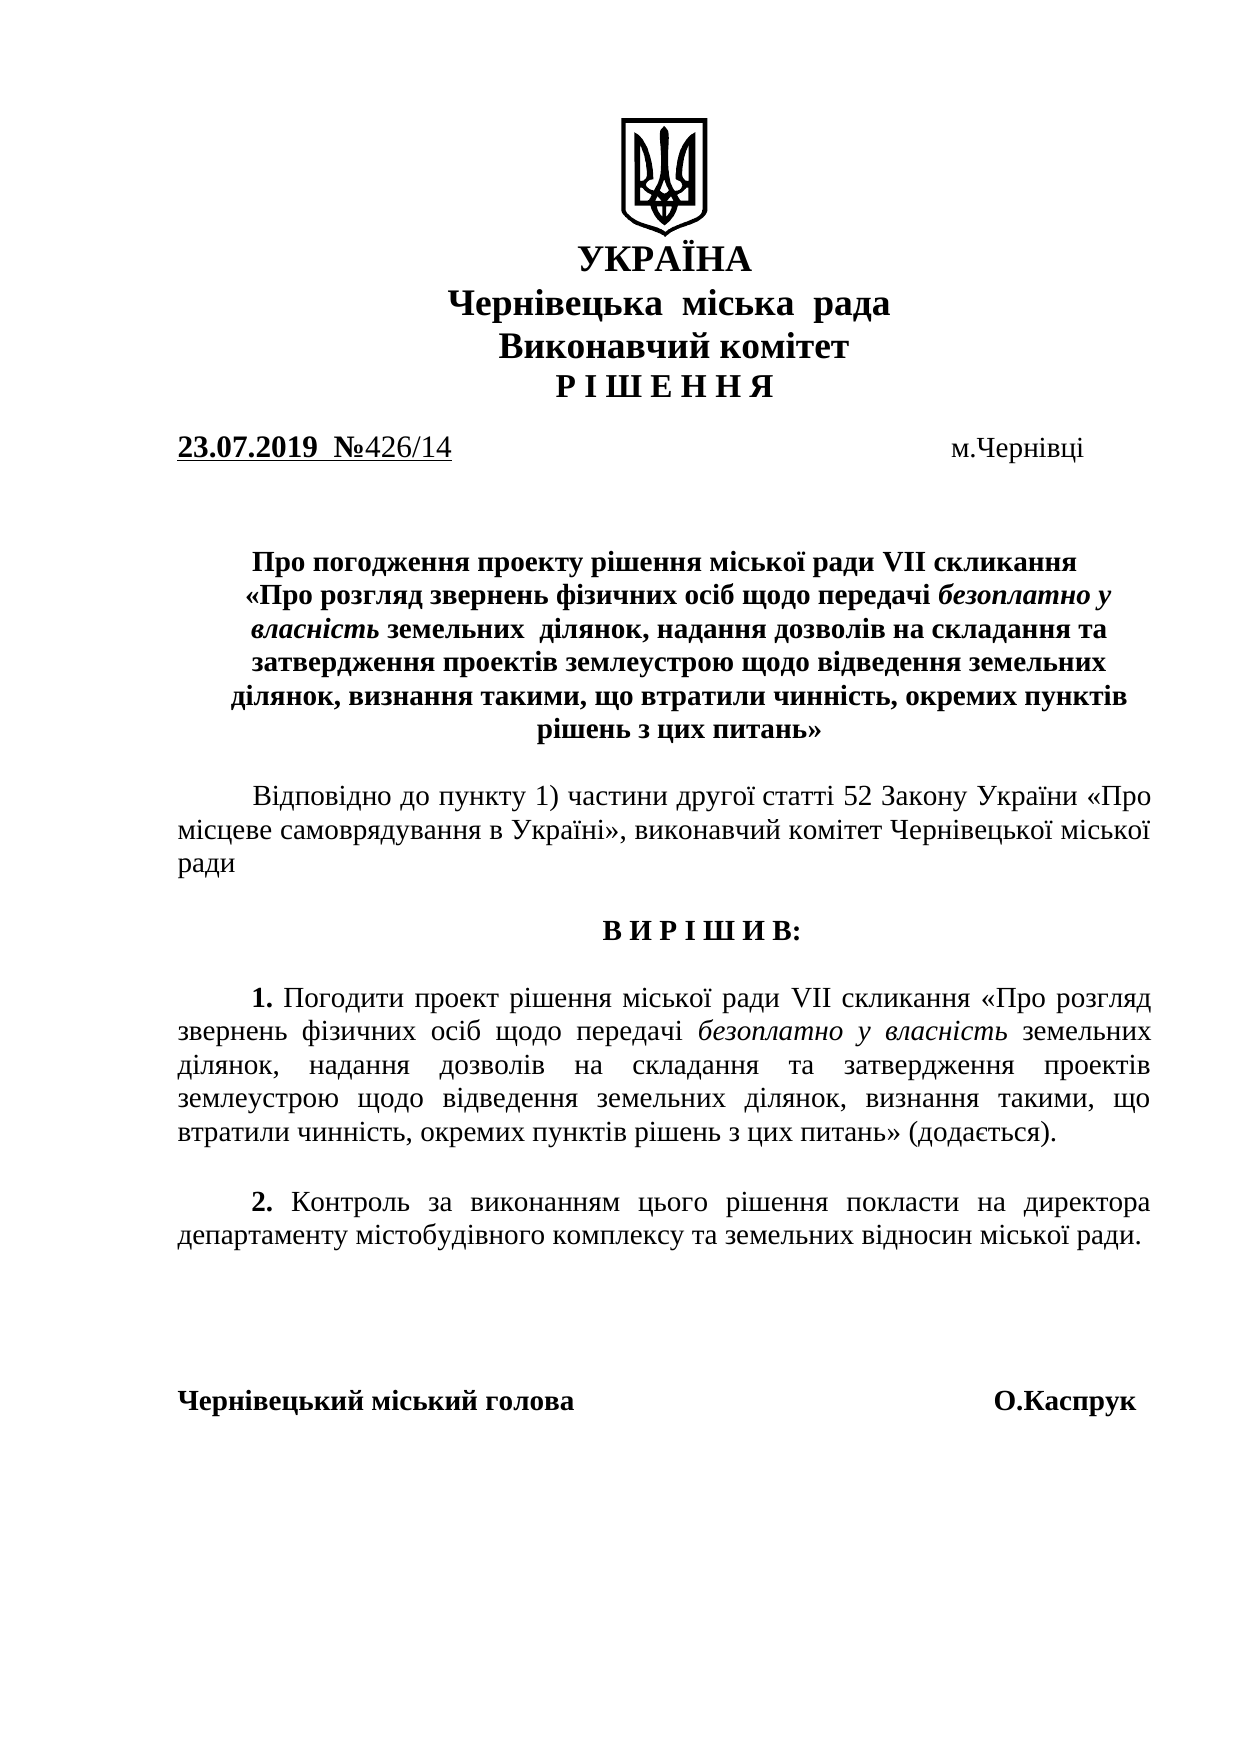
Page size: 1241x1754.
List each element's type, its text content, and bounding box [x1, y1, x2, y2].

subtitle Виконавчий комітет [177, 323, 1152, 366]
subtitle Р І Ш Е Н Н Я [177, 366, 1152, 404]
text 23.07.2019 №426/14 м.Чернівці [177, 429, 1152, 464]
text УКРАЇНА [177, 237, 1152, 280]
subtitle Чернівецька міська рада [177, 280, 1152, 323]
text В И Р І Ш И В: [177, 913, 1152, 946]
text Відповідно до пункту 1) частини другої статті 52 Закону України «Про місцеве самоврядування в Україні», виконавчий комітет Чернівецької міської ради [177, 778, 1152, 879]
text 1. Погодити проект рішення міської ради VІI скликання «Про розгляд звернень фізичних осіб щодо передачі безоплатно у власність земельних ділянок, надання дозволів на складання та затвердження проектів землеустрою щодо відведення земельних ділянок, визнання такими, що втратили чинність, окремих пунктів рішень з цих питань» (додається). [177, 980, 1152, 1147]
text 2. Контроль за виконанням цього рішення покласти на директора департаменту містобудівного комплексу та земельних відносин міської ради. [177, 1184, 1152, 1251]
text Чернівецький міський голова О. [177, 1383, 1152, 1417]
table_header Про погодження проекту рішення міської ради VІI скликання «Про розгляд звернень фізичних осіб щодо передачі безоплатно у власність земельних ділянок, надання дозволів на складання та затвердження проектів землеустрою щодо відведення земельних ділянок, визнання такими, що втратили чинність, окремих пунктів рішень з цих питань» [186, 544, 1143, 745]
